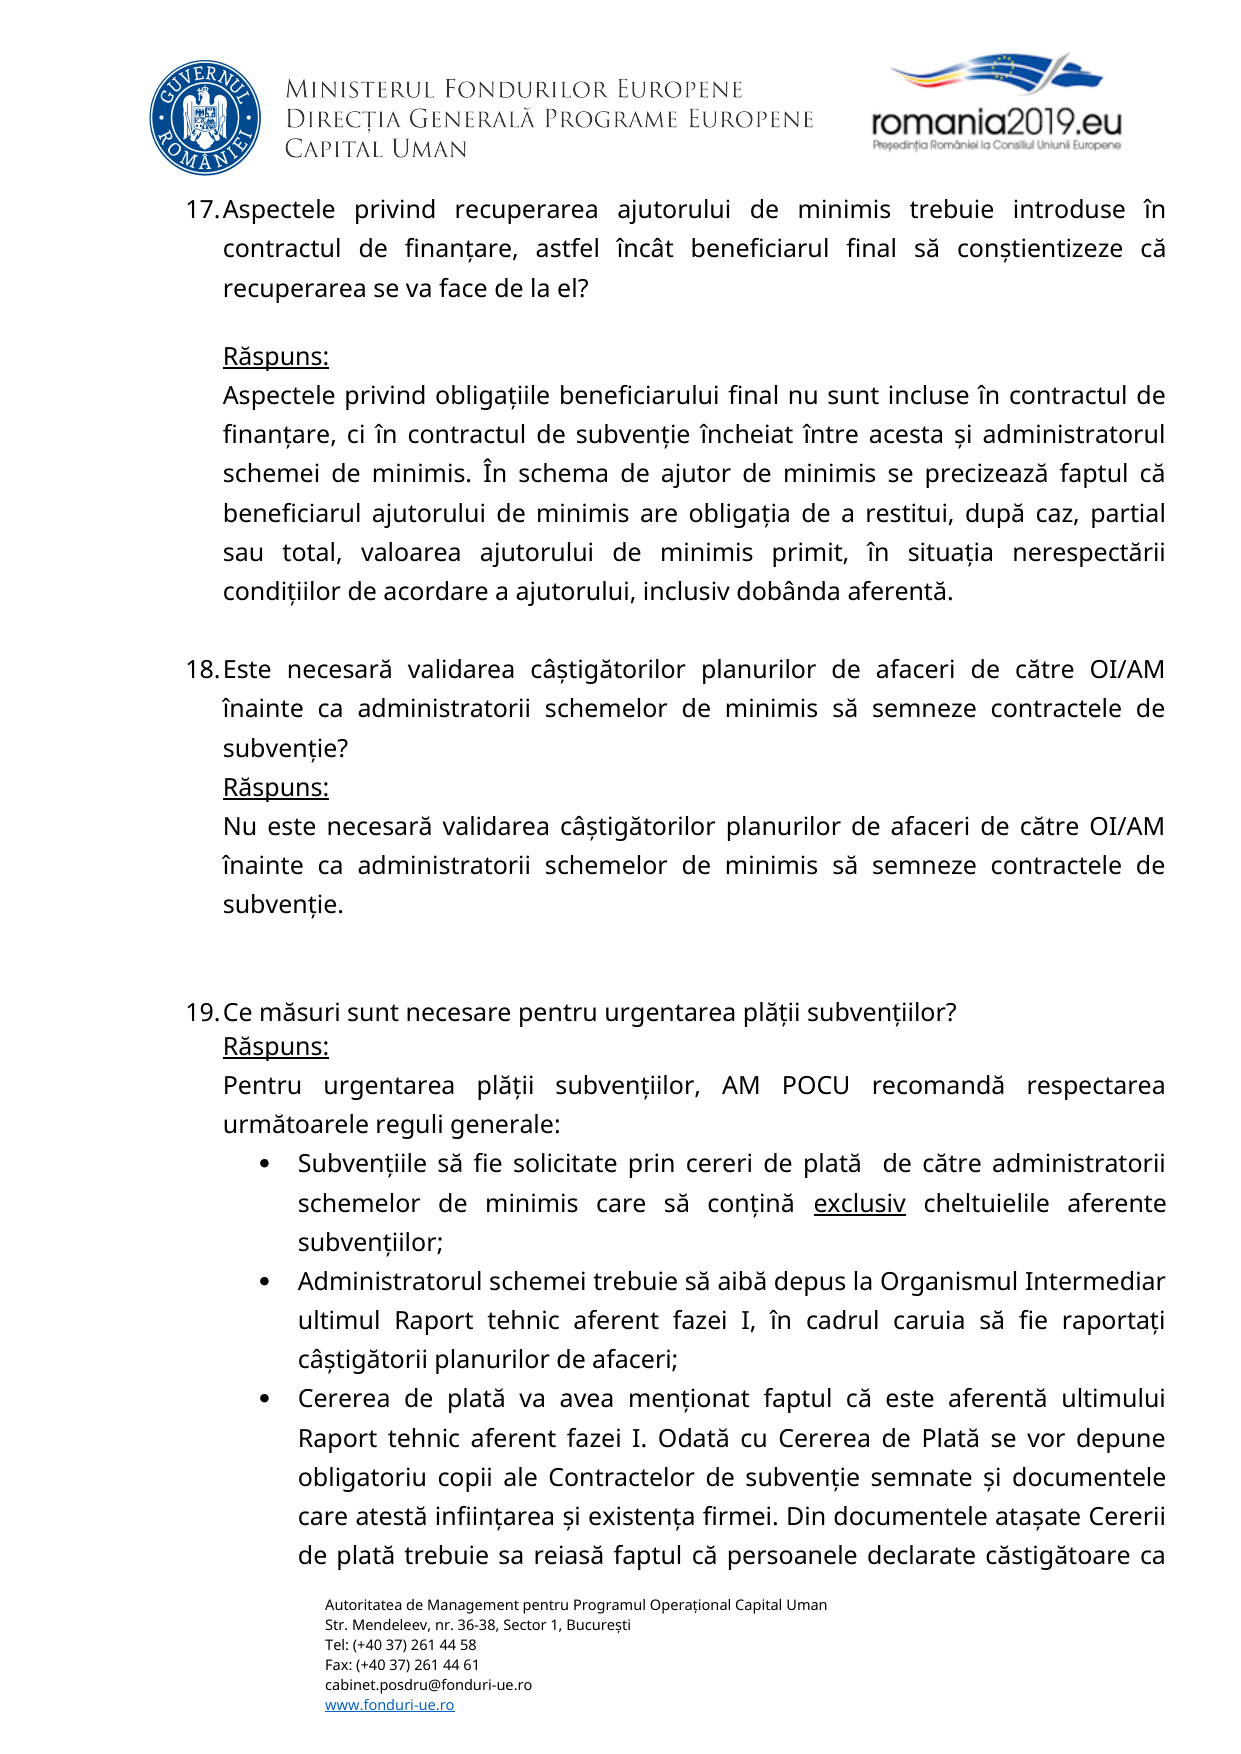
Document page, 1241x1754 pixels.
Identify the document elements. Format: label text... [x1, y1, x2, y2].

text Răspuns: [223, 339, 1167, 373]
list Răspuns: [223, 1028, 1167, 1063]
list Administratorul schemei trebuie să aibă depus la Organismul Intermediar ultimul Raport tehnic aferent fazei I, în cadrul caruia să fie raportați câștigătorii planurilor de afaceri; [260, 1263, 1167, 1376]
text Răspuns: [223, 769, 1167, 803]
list Ce măsuri sunt necesare pentru urgentarea plății subvențiilor? [185, 994, 1167, 1028]
list Aspectele privind recuperarea ajutorului de minimis trebuie introduse în contractul de finanțare, astfel încât beneficiarul final să conștientizeze că recuperarea se va face de la el? [185, 192, 1167, 304]
list Subvențiile să fie solicitate prin cereri de plată de către administratorii schemelor de minimis care să conțină exclusiv cheltuielile aferente subvențiilor; [260, 1146, 1167, 1258]
text Nu este necesară validarea câștigătorilor planurilor de afaceri de către OI/AM înainte ca administratorii schemelor de minimis să semneze contractele de subvenție. [223, 809, 1167, 921]
list Este necesară validarea câștigătorilor planurilor de afaceri de către OI/AM înainte ca administratorii schemelor de minimis să semneze contractele de subvenție? [185, 652, 1167, 764]
text Aspectele privind obligațiile beneficiarului final nu sunt incluse în contractul de finanțare, ci în contractul de subvenție încheiat între acesta și administratorul schemei de minimis. În schema de ajutor de minimis se precizează faptul că beneficiarul ajutorului de minimis are obligația de a restitui, după caz, partial sau total, valoarea ajutorului de minimis primit, în situația nerespectării condițiilor de acordare a ajutorului, inclusiv dobânda aferentă. [223, 378, 1167, 608]
picture [147, 35, 1148, 181]
list Pentru urgentarea plății subvențiilor, AM POCU recomandă respectarea următoarele reguli generale: [223, 1068, 1167, 1141]
